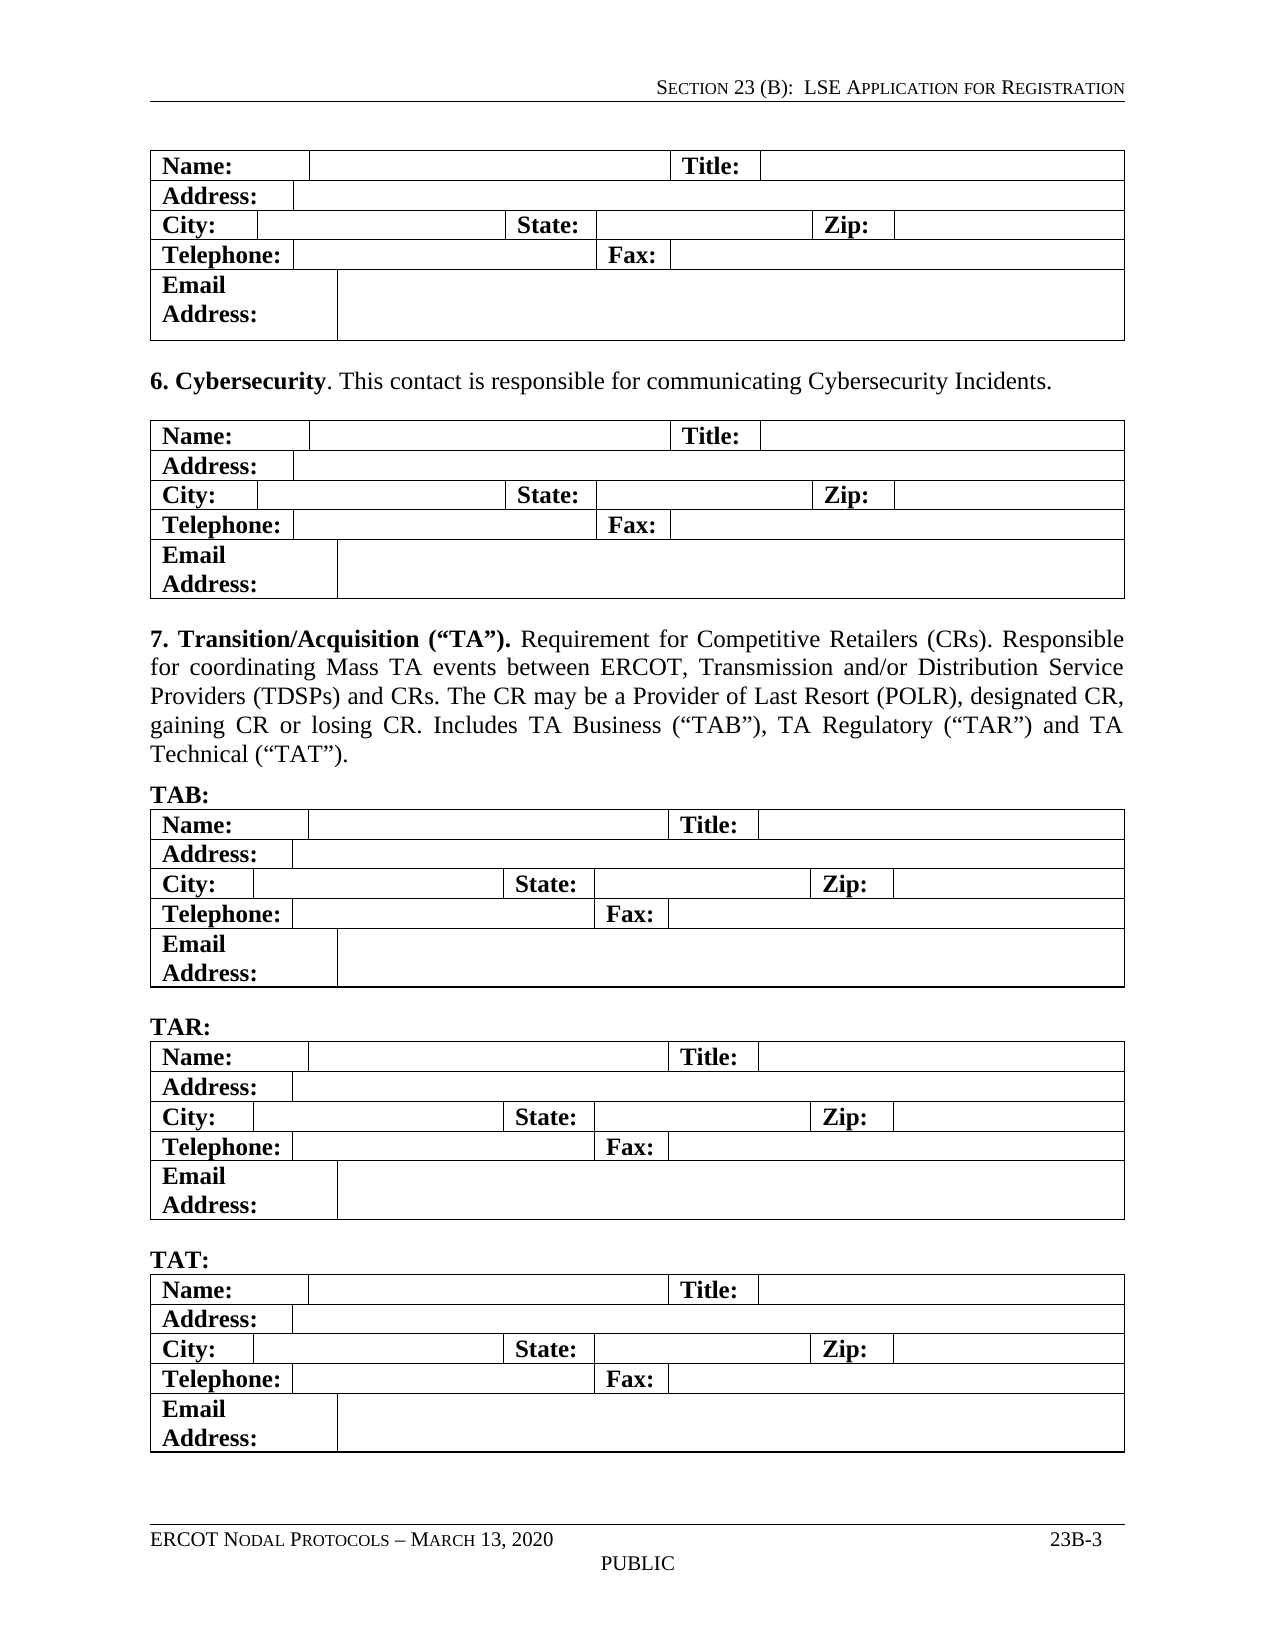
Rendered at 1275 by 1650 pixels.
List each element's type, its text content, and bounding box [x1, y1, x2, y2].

text TAB: [150, 780, 1125, 809]
table_header Name: [151, 1042, 308, 1071]
table_cell [894, 1334, 1124, 1363]
table_header [761, 421, 1124, 450]
table_cell [595, 1102, 810, 1131]
table_cell Email Address: [151, 270, 337, 340]
table_cell Telephone: [151, 899, 292, 928]
table_cell [293, 1072, 1124, 1101]
table_cell City: [151, 211, 257, 239]
table_cell Email Address: [151, 929, 337, 986]
table_header Title: [669, 810, 758, 838]
text 7. Transition/Acquisition (“TA”). Requirement for Competitive Retailers (CRs). Responsible for coordinating Mass TA events between ERCOT, Transmission and/or Distribution Service Providers (TDSPs) and CRs. The CR may be a Provider of Last Resort (POLR), designated CR, gaining CR or losing CR. Includes TA Business (“TAB”), TA Regulatory (“TAR”) and TA Technical (“TAT”). [150, 624, 1125, 767]
table_cell [294, 181, 1124, 209]
table_cell [294, 510, 596, 539]
table_header [759, 810, 1124, 838]
table_cell State: [506, 211, 596, 239]
table_cell Telephone: [151, 1364, 292, 1393]
table_cell [669, 899, 1124, 928]
text 6. Cybersecurity. This contact is responsible for communicating Cybersecurity Incidents. [150, 366, 1125, 395]
table_cell Fax: [597, 240, 670, 269]
table_cell [595, 869, 810, 898]
table_cell [294, 240, 596, 269]
table_header Name: [151, 151, 309, 180]
table_cell City: [151, 481, 257, 509]
table_cell Address: [151, 840, 292, 868]
table_cell Email Address: [151, 1161, 337, 1219]
table_header [309, 1042, 668, 1071]
table_header [759, 1042, 1124, 1071]
table_cell [595, 1334, 810, 1363]
table_header Title: [669, 1042, 758, 1071]
table_cell Fax: [597, 510, 670, 539]
table_cell [338, 929, 1124, 986]
table_cell Address: [151, 181, 293, 209]
table_cell [294, 451, 1124, 479]
table_cell [293, 1305, 1124, 1333]
table_cell [293, 1364, 594, 1393]
table_cell [258, 481, 505, 509]
table_cell City: [151, 1102, 253, 1131]
table_cell Zip: [811, 869, 893, 898]
table_cell Zip: [813, 211, 894, 239]
table_cell [293, 840, 1124, 868]
table_cell [254, 1334, 503, 1363]
table_cell [338, 270, 1124, 340]
table_cell Telephone: [151, 510, 293, 539]
table_cell [895, 481, 1124, 509]
table_cell Telephone: [151, 240, 293, 269]
table_cell Zip: [811, 1102, 893, 1131]
table_cell [669, 1364, 1124, 1393]
table_cell [258, 211, 505, 239]
table_header [310, 151, 670, 180]
table_header Name: [151, 810, 308, 838]
table_cell [293, 899, 594, 928]
table_header Title: [671, 151, 760, 180]
table_header [761, 151, 1124, 180]
table_cell Address: [151, 1072, 292, 1101]
table_cell [254, 1102, 503, 1131]
table_header Name: [151, 421, 309, 450]
table_header Title: [671, 421, 760, 450]
table_header Name: [151, 1275, 308, 1303]
table_cell Fax: [595, 899, 668, 928]
table_cell State: [506, 481, 596, 509]
table_cell [669, 1132, 1124, 1160]
table_cell [597, 481, 812, 509]
table_cell Address: [151, 451, 293, 479]
table_header [309, 1275, 668, 1303]
table_cell City: [151, 1334, 253, 1363]
table_cell [895, 211, 1124, 239]
text TAT: [150, 1245, 1125, 1274]
table_cell [671, 510, 1124, 539]
table_cell State: [504, 1334, 594, 1363]
table_cell [597, 211, 812, 239]
table_cell Email Address: [151, 1394, 337, 1451]
table_cell [894, 1102, 1124, 1131]
table_cell [254, 869, 503, 898]
table_cell City: [151, 869, 253, 898]
table_cell Telephone: [151, 1132, 292, 1160]
table_cell [338, 1161, 1124, 1219]
table_cell State: [504, 869, 594, 898]
text TAR: [150, 1012, 1125, 1041]
table_header [759, 1275, 1124, 1303]
table_cell [338, 540, 1124, 598]
table_header Title: [669, 1275, 758, 1303]
table_cell State: [504, 1102, 594, 1131]
table_header [309, 810, 668, 838]
table_cell Fax: [595, 1132, 668, 1160]
table_cell [894, 869, 1124, 898]
table_cell Fax: [595, 1364, 668, 1393]
table_cell [293, 1132, 594, 1160]
table_cell Email Address: [151, 540, 337, 598]
table_cell [338, 1394, 1124, 1451]
table_cell Zip: [811, 1334, 893, 1363]
table_header [310, 421, 670, 450]
table_cell [671, 240, 1124, 269]
table_cell Address: [151, 1305, 292, 1333]
table_cell Zip: [813, 481, 894, 509]
